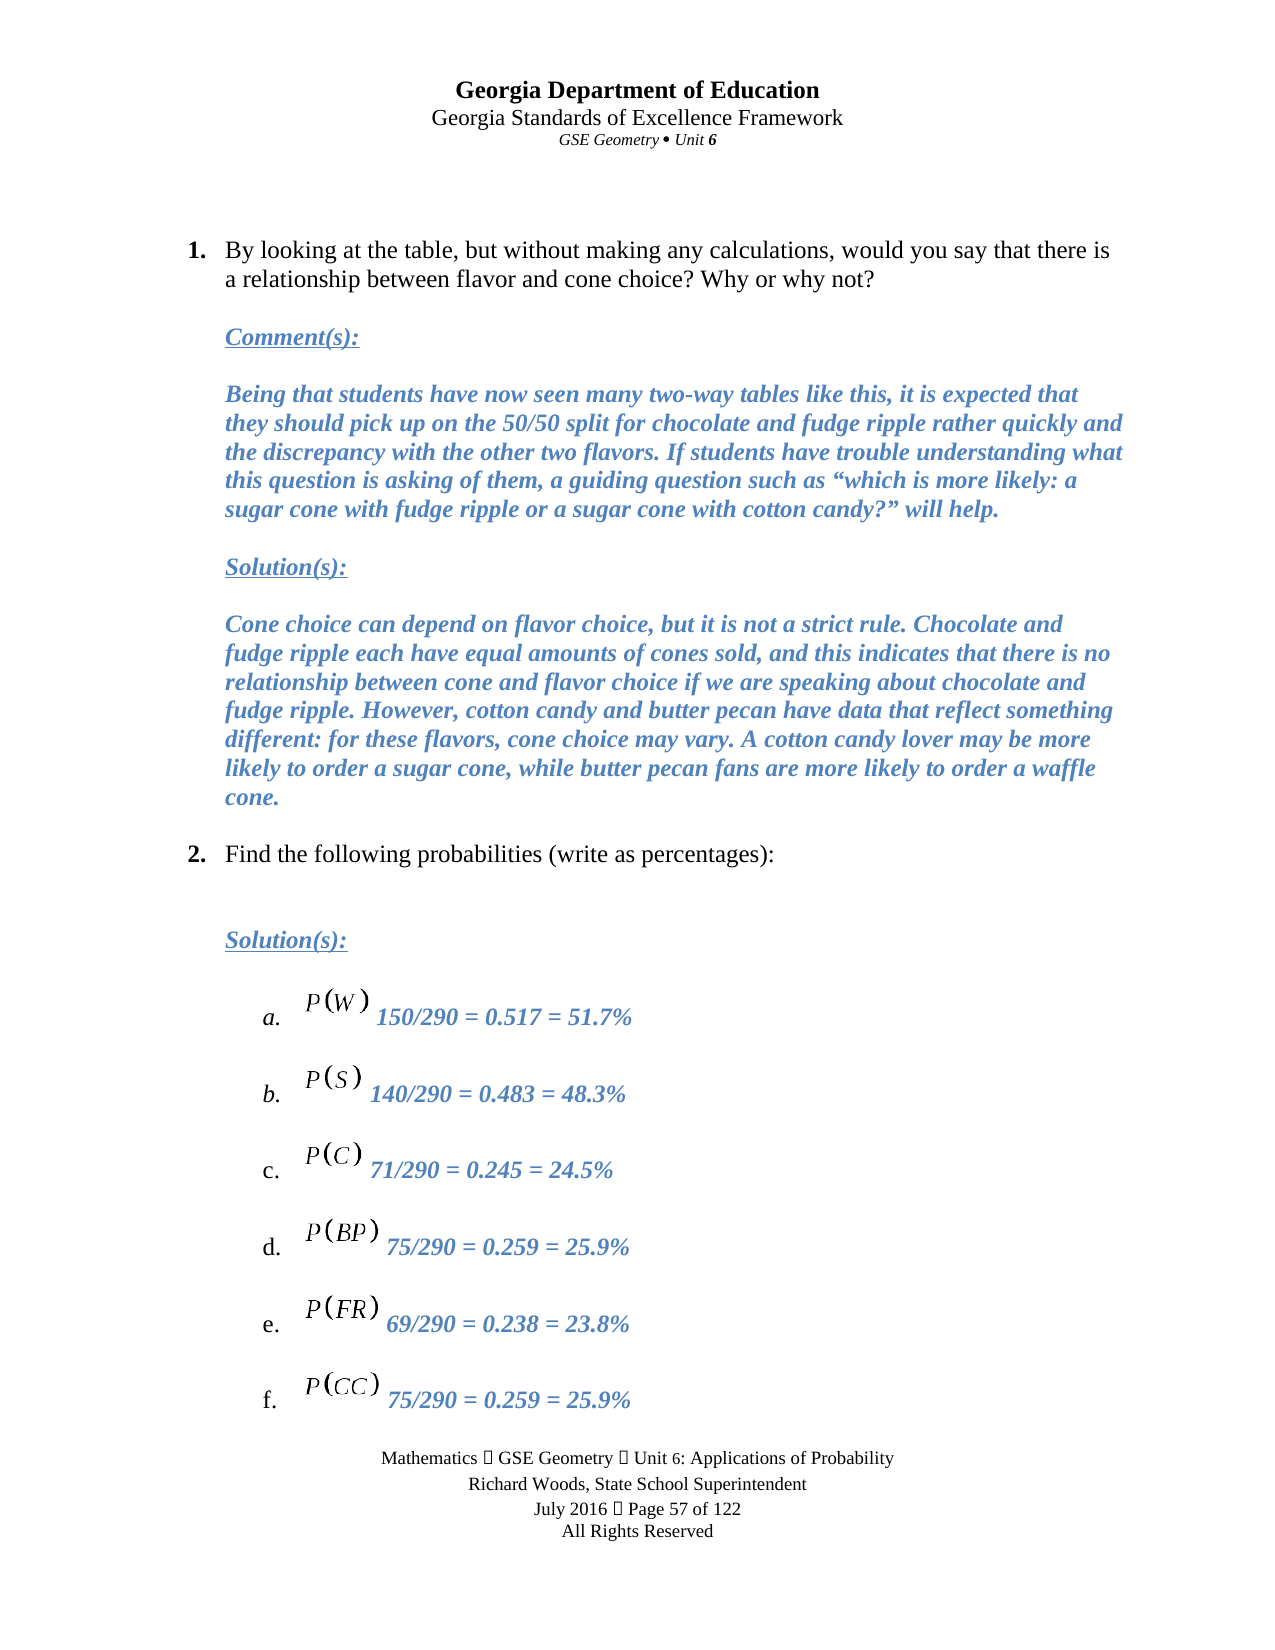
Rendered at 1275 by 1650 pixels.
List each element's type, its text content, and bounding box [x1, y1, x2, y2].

list 75/290 = 0.259 = 25.9% [262, 1213, 1125, 1261]
list 75/290 = 0.259 = 25.9% [262, 1366, 1125, 1414]
text Comment(s): [225, 322, 1125, 351]
list Find the following probabilities (write as percentages): [187, 839, 1125, 868]
text Cone choice can depend on flavor choice, but it is not a strict rule. Chocolate and fudge ripple each have equal amounts of cones sold, and this indicates that there is no relationship between cone and flavor choice if we are speaking about chocolate and fudge ripple. However, cotton candy and butter pecan have data that reflect something different: for these flavors, cone choice may vary. A cotton candy lover may be more likely to order a sugar cone, while butter pecan fans are more likely to order a waffle cone. [225, 609, 1125, 811]
list By looking at the table, but without making any calculations, would you say that there is a relationship between flavor and cone choice? Why or why not? [187, 236, 1125, 293]
text Solution(s): [225, 926, 1125, 954]
text Being that students have now seen many two-way tables like this, it is expected that they should pick up on the 50/50 split for chocolate and fudge ripple rather quickly and the discrepancy with the other two flavors. If students have trouble understanding what this question is asking of them, a guiding question such as “which is more likely: a sugar cone with fudge ripple or a sugar cone with cotton candy?” will help. [225, 379, 1125, 523]
text Solution(s): [225, 552, 1125, 581]
list 69/290 = 0.238 = 23.8% [262, 1290, 1125, 1338]
list 71/290 = 0.245 = 24.5% [262, 1136, 1125, 1184]
list 150/290 = 0.517 = 51.7% [262, 983, 1125, 1031]
list 140/290 = 0.483 = 48.3% [262, 1060, 1125, 1108]
